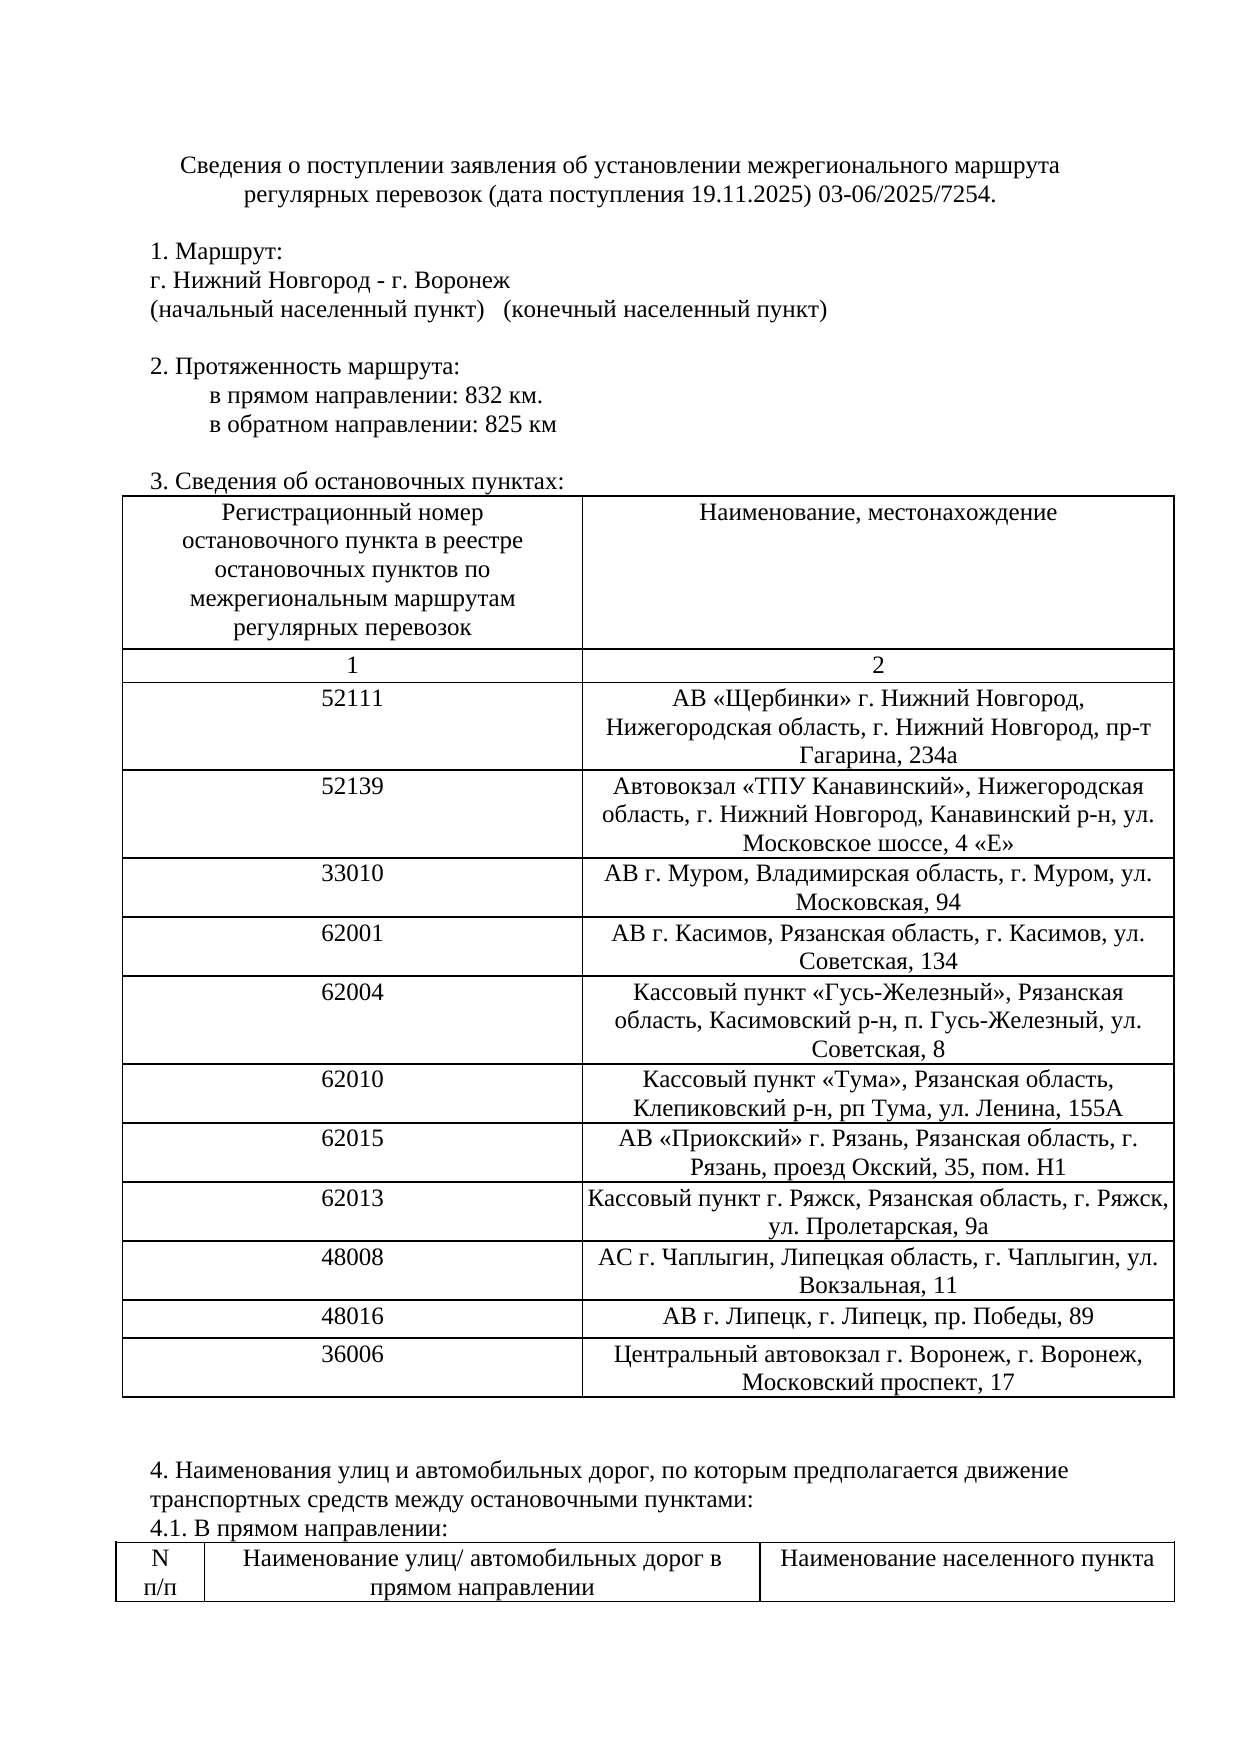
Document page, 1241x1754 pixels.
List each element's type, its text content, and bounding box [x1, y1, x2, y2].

table_header Регистрационный номер остановочного пункта в реестре остановочных пунктов по межрегиональным маршрутам регулярных перевозок [123, 497, 582, 648]
text г. Нижний Новгород - г. Воронеж [150, 265, 1090, 294]
table_cell 33010 [123, 859, 582, 916]
table_cell 48008 [123, 1242, 582, 1299]
table_cell 48016 [123, 1301, 582, 1337]
table_header Наименование улиц/ автомобильных дорог в прямом направлении [205, 1543, 759, 1601]
table_cell АВ г. Касимов, Рязанская область, г. Касимов, ул. Советская, 134 [583, 918, 1173, 975]
table_cell 62013 [123, 1183, 582, 1240]
table_cell 36006 [123, 1339, 582, 1396]
table_header Наименование, местонахождение [583, 497, 1173, 648]
text 4.1. В прямом направлении: [150, 1513, 1090, 1541]
text 2. Протяженность маршрута: [150, 351, 1090, 380]
table_cell 52111 [123, 683, 582, 769]
text Сведения о поступлении заявления об установлении межрегионального маршрута регулярных перевозок (дата поступления 19.11.2025) 03-06/2025/7254. [150, 150, 1090, 207]
table_cell 62004 [123, 977, 582, 1063]
table_cell АВ «Щербинки» г. Нижний Новгород, Нижегородская область, г. Нижний Новгород, пр-т Гагарина, 234а [583, 683, 1173, 769]
table_cell 62015 [123, 1124, 582, 1181]
table_cell АВ «Приокский» г. Рязань, Рязанская область, г. Рязань, проезд Окский, 35, пом. Н1 [583, 1124, 1173, 1181]
table_header N п/п [117, 1543, 204, 1601]
table_cell 2 [583, 650, 1173, 681]
text в прямом направлении: 832 км. [150, 380, 1090, 409]
table_cell Кассовый пункт г. Ряжск, Рязанская область, г. Ряжск, ул. Пролетарская, 9а [583, 1183, 1173, 1240]
text (начальный населенный пункт) (конечный населенный пункт) [150, 294, 1090, 322]
text 3. Сведения об остановочных пунктах: [150, 466, 1090, 495]
table_cell 52139 [123, 771, 582, 857]
table_cell Центральный автовокзал г. Воронеж, г. Воронеж, Московский проспект, 17 [583, 1339, 1173, 1396]
table_cell Автовокзал «ТПУ Канавинский», Нижегородская область, г. Нижний Новгород, Канавинский р-н, ул. Московское шоссе, 4 «Е» [583, 771, 1173, 857]
table_cell АВ г. Муром, Владимирская область, г. Муром, ул. Московская, 94 [583, 859, 1173, 916]
table_cell 62001 [123, 918, 582, 975]
table_cell 62010 [123, 1065, 582, 1122]
table_cell АС г. Чаплыгин, Липецкая область, г. Чаплыгин, ул. Вокзальная, 11 [583, 1242, 1173, 1299]
table_cell Кассовый пункт «Гусь-Железный», Рязанская область, Касимовский р-н, п. Гусь-Железный, ул. Советская, 8 [583, 977, 1173, 1063]
table_cell 1 [123, 650, 582, 681]
table_cell Кассовый пункт «Тума», Рязанская область, Клепиковский р-н, рп Тума, ул. Ленина, 155А [583, 1065, 1173, 1122]
table_header Наименование населенного пункта [761, 1543, 1174, 1601]
text 1. Маршрут: [150, 236, 1090, 265]
text в обратном направлении: 825 км [150, 409, 1090, 437]
table_cell АВ г. Липецк, г. Липецк, пр. Победы, 89 [583, 1301, 1173, 1337]
text 4. Наименования улиц и автомобильных дорог, по которым предполагается движение транспортных средств между остановочными пунктами: [150, 1455, 1090, 1513]
